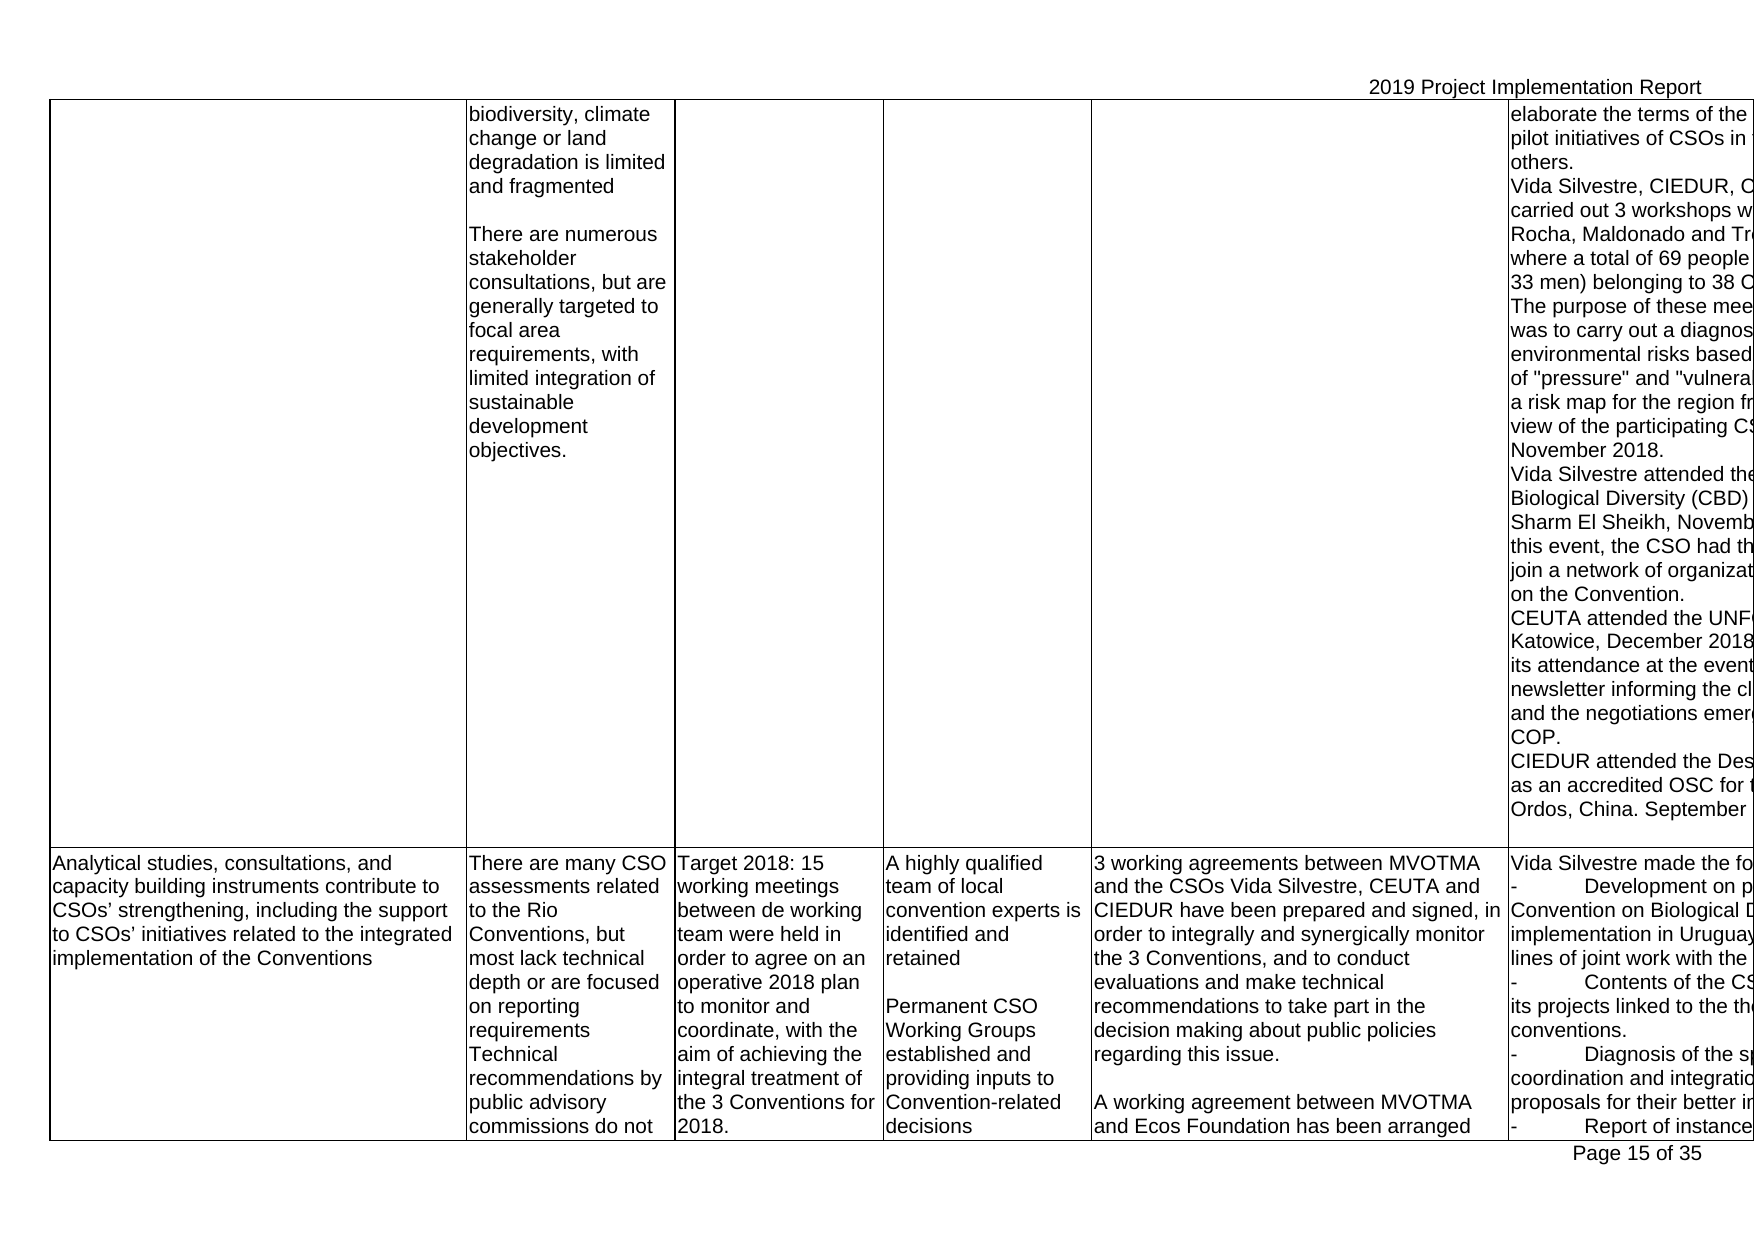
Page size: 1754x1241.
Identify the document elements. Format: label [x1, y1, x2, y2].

table_cell [467, 848, 674, 1140]
table_cell [1092, 100, 1508, 847]
table_cell [467, 100, 674, 847]
table_cell [676, 848, 883, 1140]
table_cell [1509, 100, 1753, 847]
table_cell [1509, 848, 1753, 1140]
table_cell [1092, 848, 1508, 1140]
table_cell [51, 848, 466, 1140]
table_cell [51, 100, 466, 847]
table_cell [884, 100, 1091, 847]
table_cell [884, 848, 1091, 1140]
table_cell [676, 100, 883, 847]
